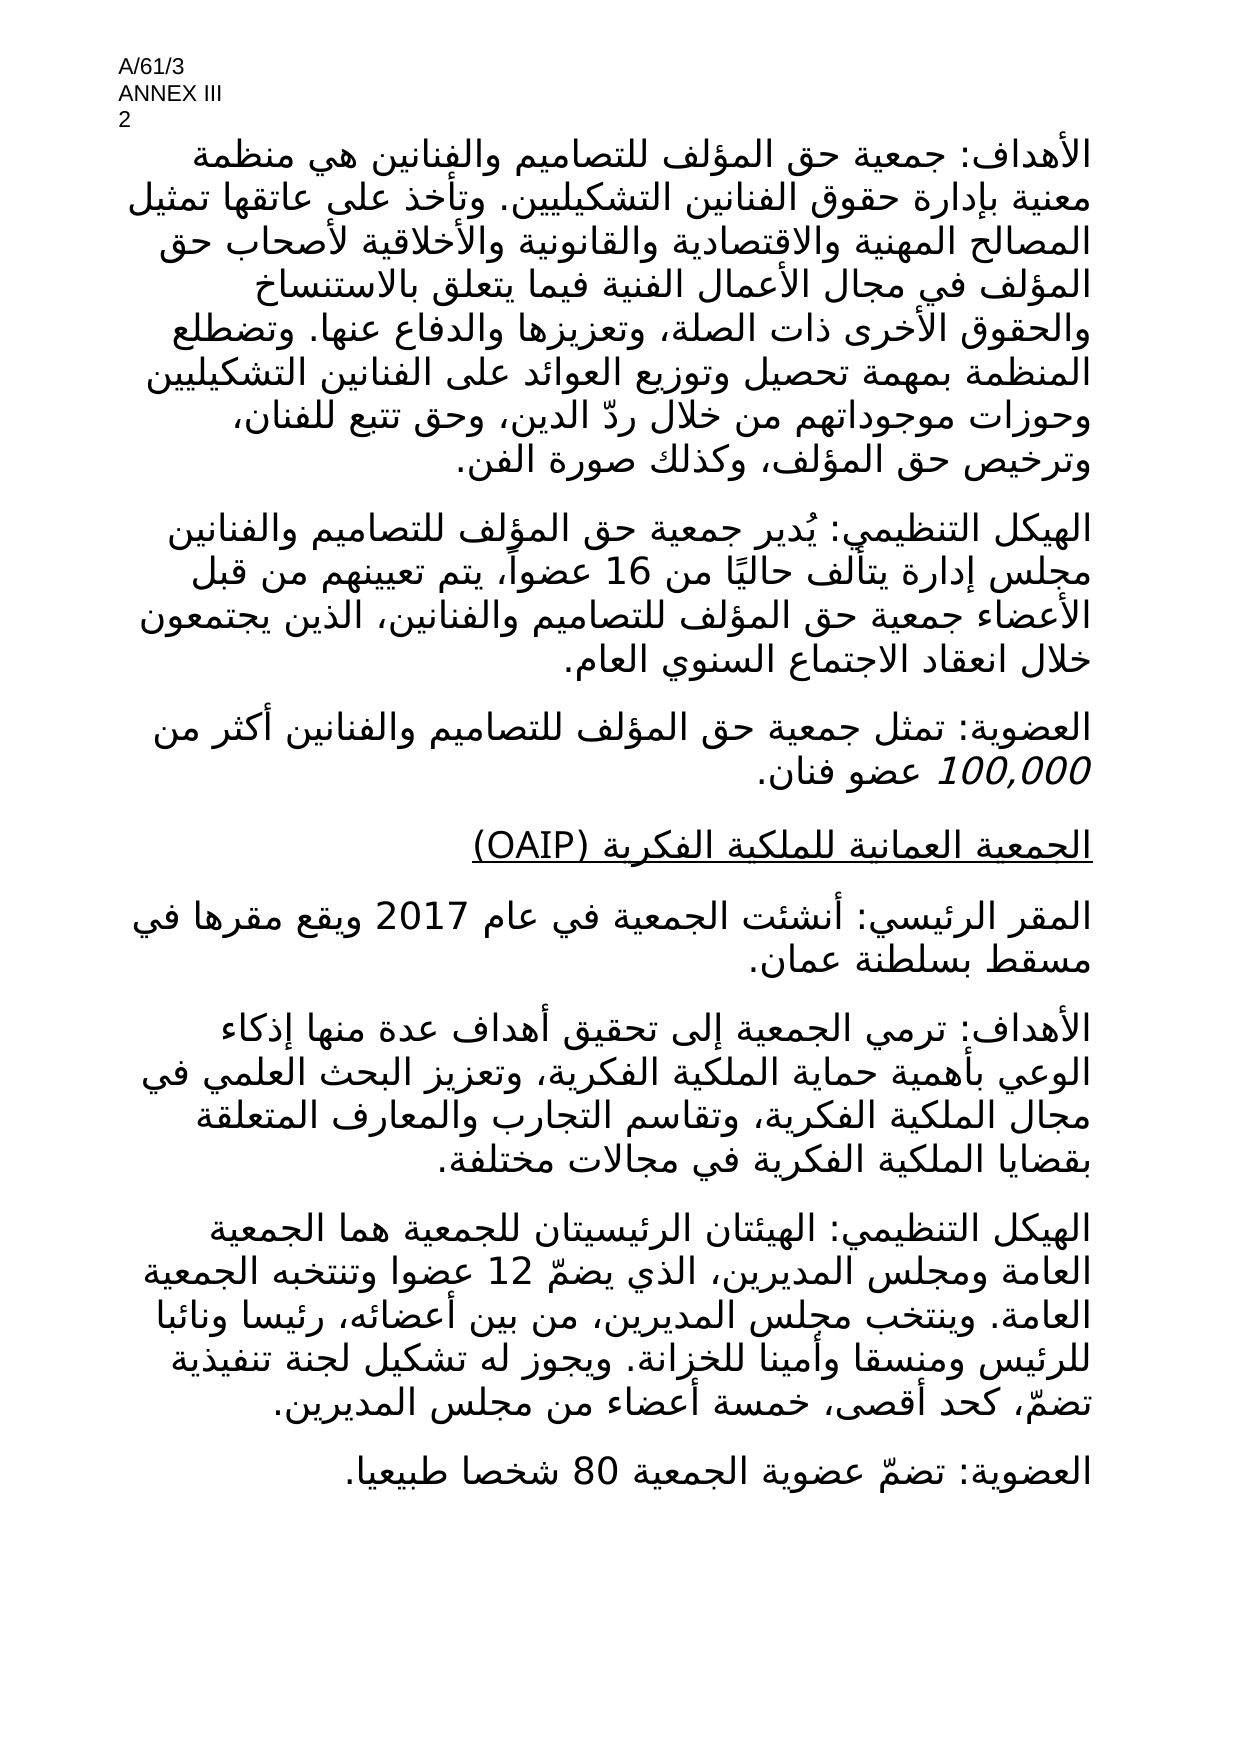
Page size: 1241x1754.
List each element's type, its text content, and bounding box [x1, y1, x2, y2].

text المقر الرئيسي: أنشئت الجمعية في عام 2017 ويقع مقرها في مسقط بسلطنة عمان. [118, 894, 1092, 982]
text الأهداف: ترمي الجمعية إلى تحقيق أهداف عدة منها إذكاء الوعي بأهمية حماية الملكية الفكرية، وتعزيز البحث العلمي في مجال الملكية الفكرية، وتقاسم التجارب والمعارف المتعلقة بقضايا الملكية الفكرية في مجالات مختلفة. [118, 1007, 1092, 1181]
subtitle الجمعية العمانية للملكية الفكرية (OAIP) [118, 818, 1092, 869]
text العضوية: تمثل جمعية حق المؤلف للتصاميم والفنانين أكثر من 100,000 عضو فنان. [118, 706, 1092, 793]
text الأهداف: جمعية حق المؤلف للتصاميم والفنانين هي منظمة معنية بإدارة حقوق الفنانين التشكيليين. وتأخذ على عاتقها تمثيل المصالح المهنية والاقتصادية والقانونية والأخلاقية لأصحاب حق المؤلف في مجال الأعمال الفنية فيما يتعلق بالاستنساخ والحقوق الأخرى ذات الصلة، وتعزيزها والدفاع عنها. وتضطلع المنظمة بمهمة تحصيل وتوزيع العوائد على الفنانين التشكيليين وحوزات موجوداتهم من خلال ردّ الدين، وحق تتبع للفنان، وترخيص حق المؤلف، وكذلك صورة الفن. [118, 132, 1092, 481]
text الهيكل التنظيمي: الهيئتان الرئيسيتان للجمعية هما الجمعية العامة ومجلس المديرين، الذي يضمّ 12 عضوا وتنتخبه الجمعية العامة. وينتخب مجلس المديرين، من بين أعضائه، رئيسا ونائبا للرئيس ومنسقا وأمينا للخزانة. ويجوز له تشكيل لجنة تنفيذية تضمّ، كحد أقصى، خمسة أعضاء من مجلس المديرين. [118, 1206, 1092, 1424]
text العضوية: تضمّ عضوية الجمعية 80 شخصا طبيعيا. [118, 1449, 1092, 1493]
text الهيكل التنظيمي: يُدير جمعية حق المؤلف للتصاميم والفنانين مجلس إدارة يتألف حاليًا من 16 عضواً، يتم تعيينهم من قبل الأعضاء جمعية حق المؤلف للتصاميم والفنانين، الذين يجتمعون خلال انعقاد الاجتماع السنوي العام. [118, 506, 1092, 681]
